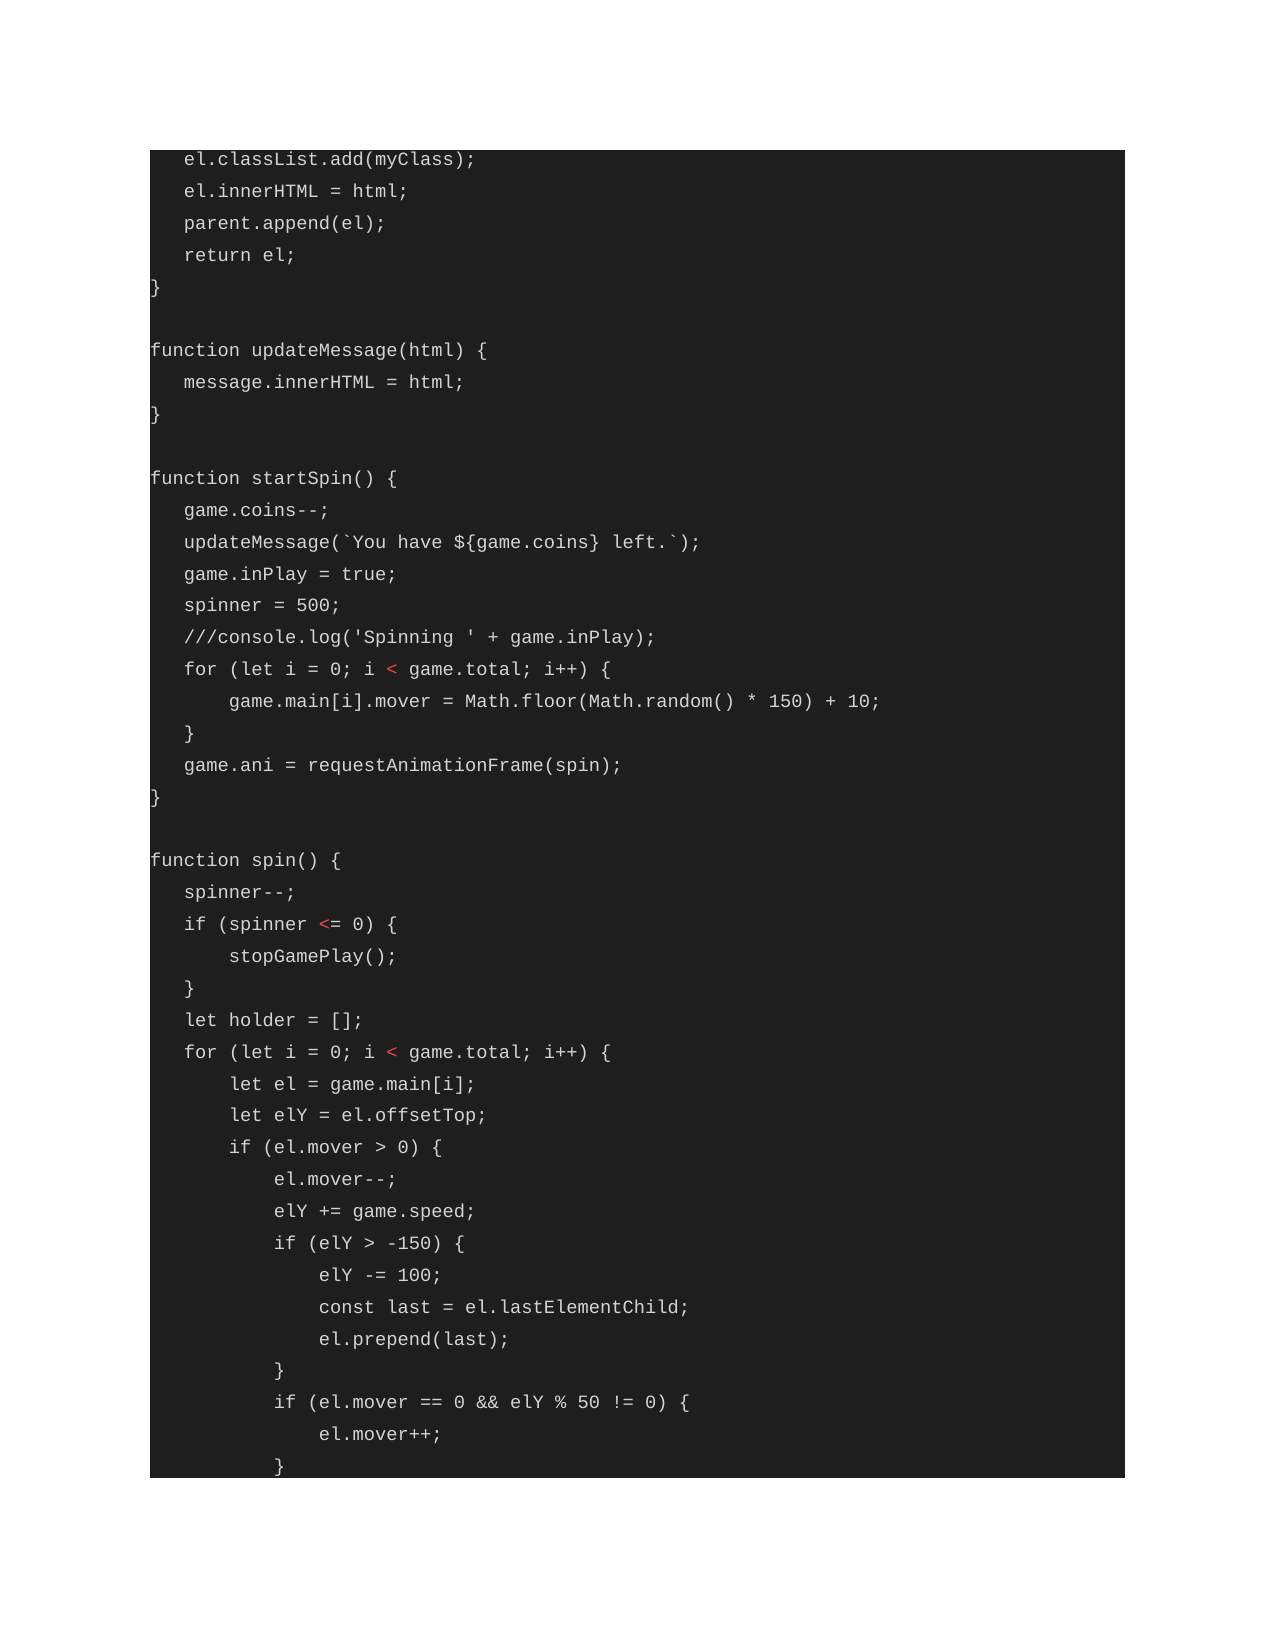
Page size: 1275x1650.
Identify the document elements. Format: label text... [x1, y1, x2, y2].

text el.mover++; [150, 1425, 1125, 1446]
text } [150, 979, 1125, 1000]
text spinner = 500; [150, 596, 1125, 617]
text return el; [150, 246, 1125, 267]
text for (let i = 0; i < game.total; i++) { [150, 1042, 1125, 1064]
text } [150, 724, 1125, 745]
text let elY = el.offsetTop; [150, 1106, 1125, 1127]
text } [150, 1361, 1125, 1382]
text let el = game.main[i]; [150, 1074, 1125, 1096]
text } [150, 277, 1125, 299]
text el.classList.add(myClass); [150, 150, 1125, 171]
text el.innerHTML = html; [150, 182, 1125, 203]
text if (el.mover > 0) { [150, 1138, 1125, 1159]
text parent.append(el); [150, 214, 1125, 235]
text stopGamePlay(); [150, 947, 1125, 968]
text if (elY > -150) { [150, 1234, 1125, 1255]
text function startSpin() { [150, 469, 1125, 490]
text elY -= 100; [150, 1266, 1125, 1287]
text message.innerHTML = html; [150, 373, 1125, 394]
text } [150, 787, 1125, 809]
text ///console.log('Spinning ' + game.inPlay); [150, 628, 1125, 649]
text el.prepend(last); [150, 1329, 1125, 1351]
text let holder = []; [150, 1011, 1125, 1032]
text } [150, 1457, 1125, 1478]
text elY += game.speed; [150, 1202, 1125, 1223]
text function updateMessage(html) { [150, 341, 1125, 362]
text updateMessage(`You have ${game.coins} left.`); [150, 532, 1125, 554]
text } [150, 405, 1125, 426]
text game.ani = requestAnimationFrame(spin); [150, 756, 1125, 777]
text el.mover--; [150, 1170, 1125, 1191]
text const last = el.lastElementChild; [150, 1297, 1125, 1319]
text game.main[i].mover = Math.floor(Math.random() * 150) + 10; [150, 692, 1125, 713]
text game.inPlay = true; [150, 564, 1125, 586]
text if (el.mover == 0 && elY % 50 != 0) { [150, 1393, 1125, 1414]
text game.coins--; [150, 501, 1125, 522]
text if (spinner <= 0) { [150, 915, 1125, 936]
text spinner--; [150, 883, 1125, 904]
text for (let i = 0; i < game.total; i++) { [150, 660, 1125, 681]
text function spin() { [150, 851, 1125, 872]
